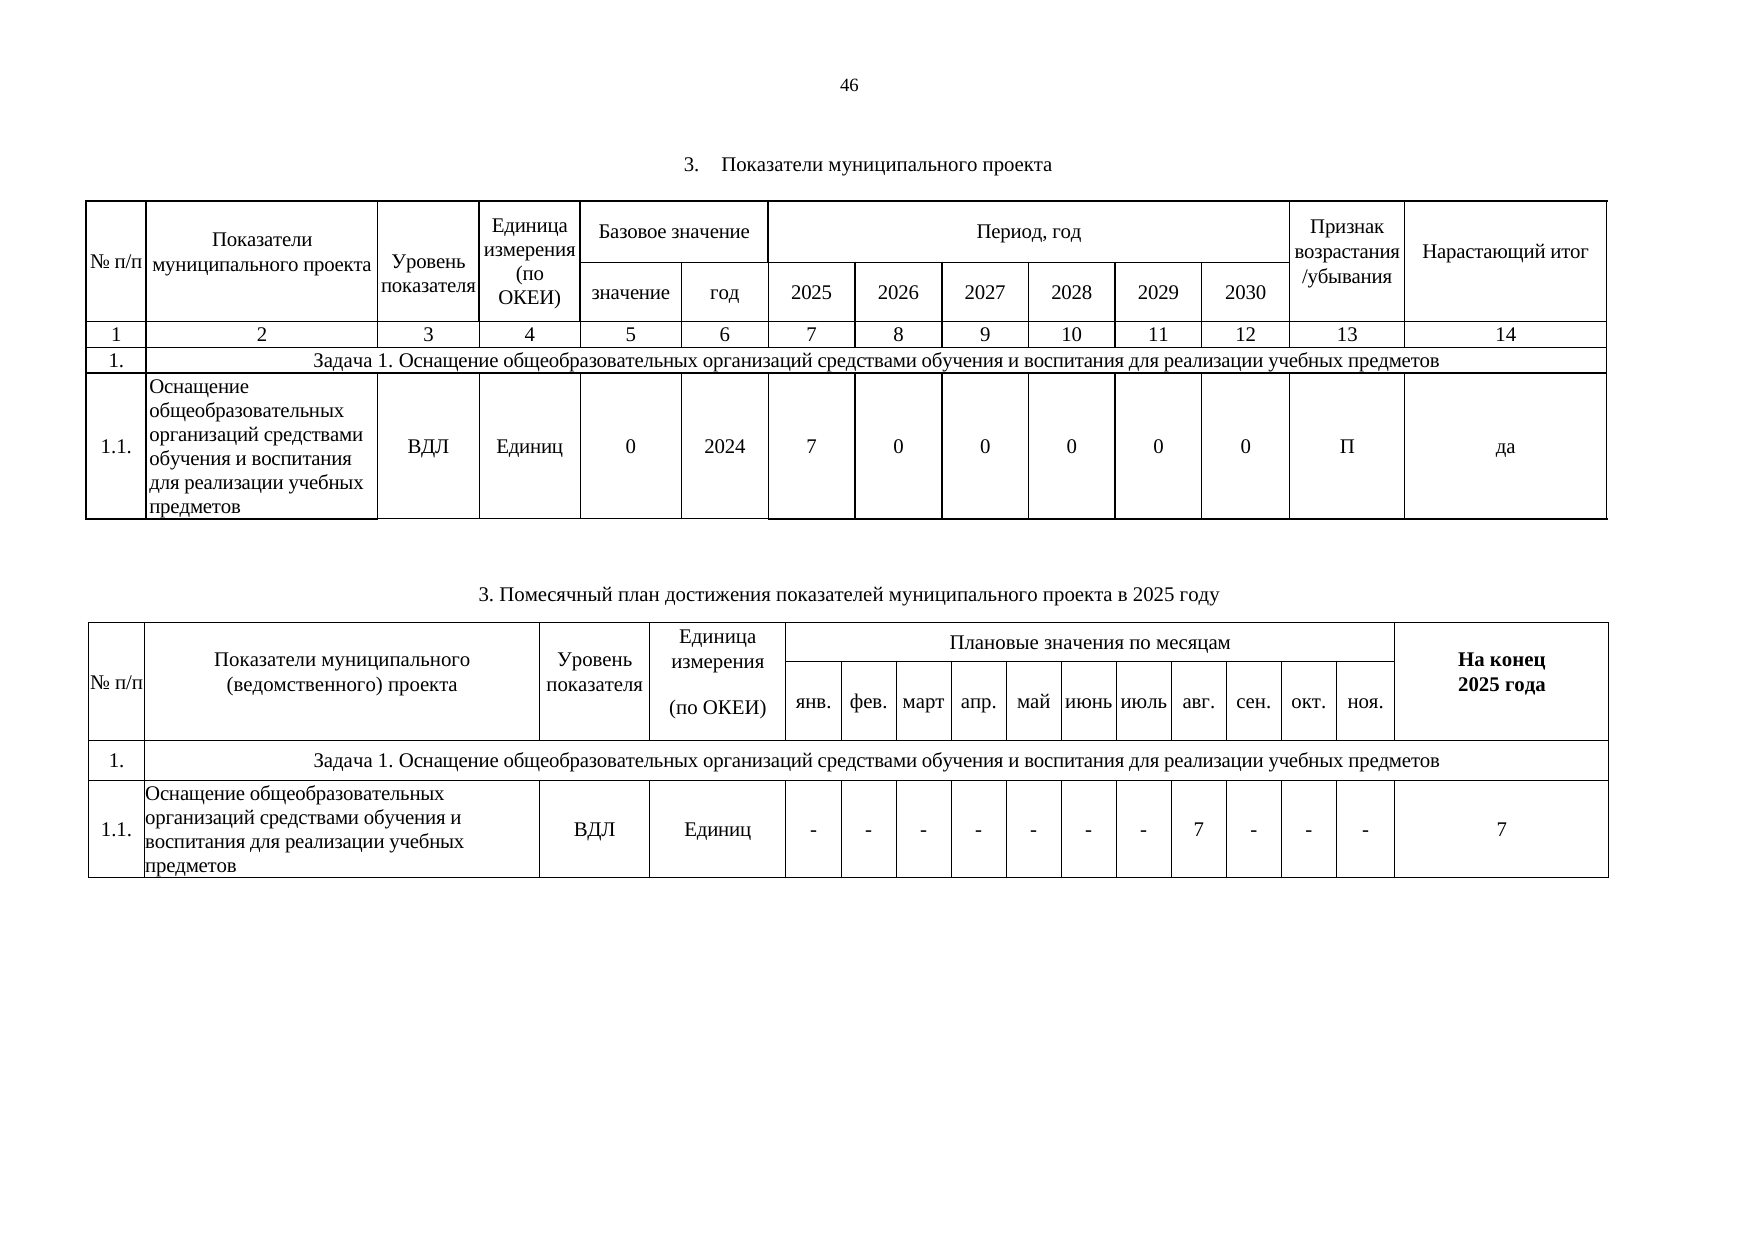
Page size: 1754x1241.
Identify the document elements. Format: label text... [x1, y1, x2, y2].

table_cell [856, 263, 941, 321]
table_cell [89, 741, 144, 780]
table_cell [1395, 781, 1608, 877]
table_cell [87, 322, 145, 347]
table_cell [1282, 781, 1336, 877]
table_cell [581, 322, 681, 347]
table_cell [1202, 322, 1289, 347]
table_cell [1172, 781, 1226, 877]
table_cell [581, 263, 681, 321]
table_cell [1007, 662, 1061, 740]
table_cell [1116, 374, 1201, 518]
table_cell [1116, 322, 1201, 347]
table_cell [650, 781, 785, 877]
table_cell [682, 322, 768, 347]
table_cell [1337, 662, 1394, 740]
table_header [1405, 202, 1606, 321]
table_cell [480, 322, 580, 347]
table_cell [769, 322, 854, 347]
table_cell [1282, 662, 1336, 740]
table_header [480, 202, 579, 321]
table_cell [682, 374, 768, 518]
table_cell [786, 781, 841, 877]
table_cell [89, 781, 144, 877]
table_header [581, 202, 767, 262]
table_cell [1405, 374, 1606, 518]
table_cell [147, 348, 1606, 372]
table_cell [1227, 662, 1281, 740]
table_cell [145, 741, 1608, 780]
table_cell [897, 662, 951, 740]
list Показатели муниципального проекта [126, 151, 1609, 176]
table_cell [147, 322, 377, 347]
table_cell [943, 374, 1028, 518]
text 3. Помесячный план достижения показателей муниципального проекта в 2025 году [89, 582, 1609, 606]
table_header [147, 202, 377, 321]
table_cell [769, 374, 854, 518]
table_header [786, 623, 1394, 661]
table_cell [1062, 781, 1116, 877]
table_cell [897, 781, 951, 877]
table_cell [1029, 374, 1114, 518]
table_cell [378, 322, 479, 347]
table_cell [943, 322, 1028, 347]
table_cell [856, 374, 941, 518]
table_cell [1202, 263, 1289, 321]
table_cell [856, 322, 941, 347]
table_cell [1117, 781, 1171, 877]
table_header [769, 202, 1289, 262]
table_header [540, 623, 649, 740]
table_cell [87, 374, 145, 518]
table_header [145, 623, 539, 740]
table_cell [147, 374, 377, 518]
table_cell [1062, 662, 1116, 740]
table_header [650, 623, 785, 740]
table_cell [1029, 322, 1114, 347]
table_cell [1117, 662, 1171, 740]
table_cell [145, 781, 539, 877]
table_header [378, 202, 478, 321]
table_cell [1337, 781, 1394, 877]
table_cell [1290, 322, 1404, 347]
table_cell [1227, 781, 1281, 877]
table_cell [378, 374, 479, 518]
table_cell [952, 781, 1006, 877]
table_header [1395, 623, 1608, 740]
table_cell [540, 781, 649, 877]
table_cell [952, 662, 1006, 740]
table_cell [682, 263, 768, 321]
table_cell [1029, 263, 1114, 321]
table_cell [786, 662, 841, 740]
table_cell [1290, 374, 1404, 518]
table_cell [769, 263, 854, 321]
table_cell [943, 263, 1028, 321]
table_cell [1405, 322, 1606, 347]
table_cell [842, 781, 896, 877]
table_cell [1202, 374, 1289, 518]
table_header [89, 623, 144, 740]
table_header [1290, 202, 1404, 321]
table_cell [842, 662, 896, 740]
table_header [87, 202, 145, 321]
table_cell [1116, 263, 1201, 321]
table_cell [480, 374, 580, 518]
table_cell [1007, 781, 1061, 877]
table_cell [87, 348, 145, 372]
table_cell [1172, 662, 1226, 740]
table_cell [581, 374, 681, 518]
